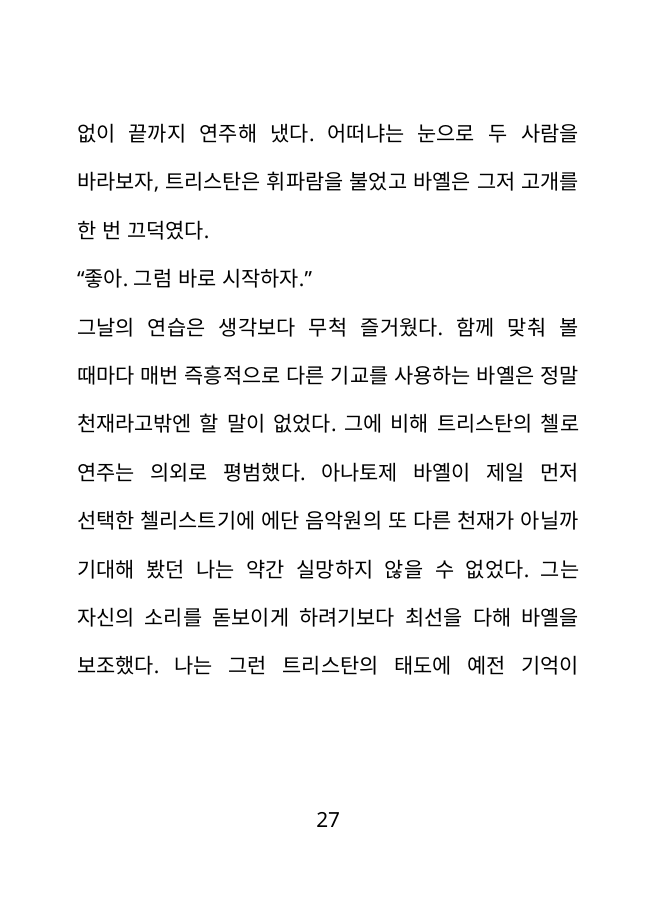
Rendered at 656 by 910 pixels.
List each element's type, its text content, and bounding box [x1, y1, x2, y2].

text “좋아. 그럼 바로 시작하자.” [77, 262, 579, 293]
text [77, 311, 579, 680]
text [77, 117, 579, 244]
